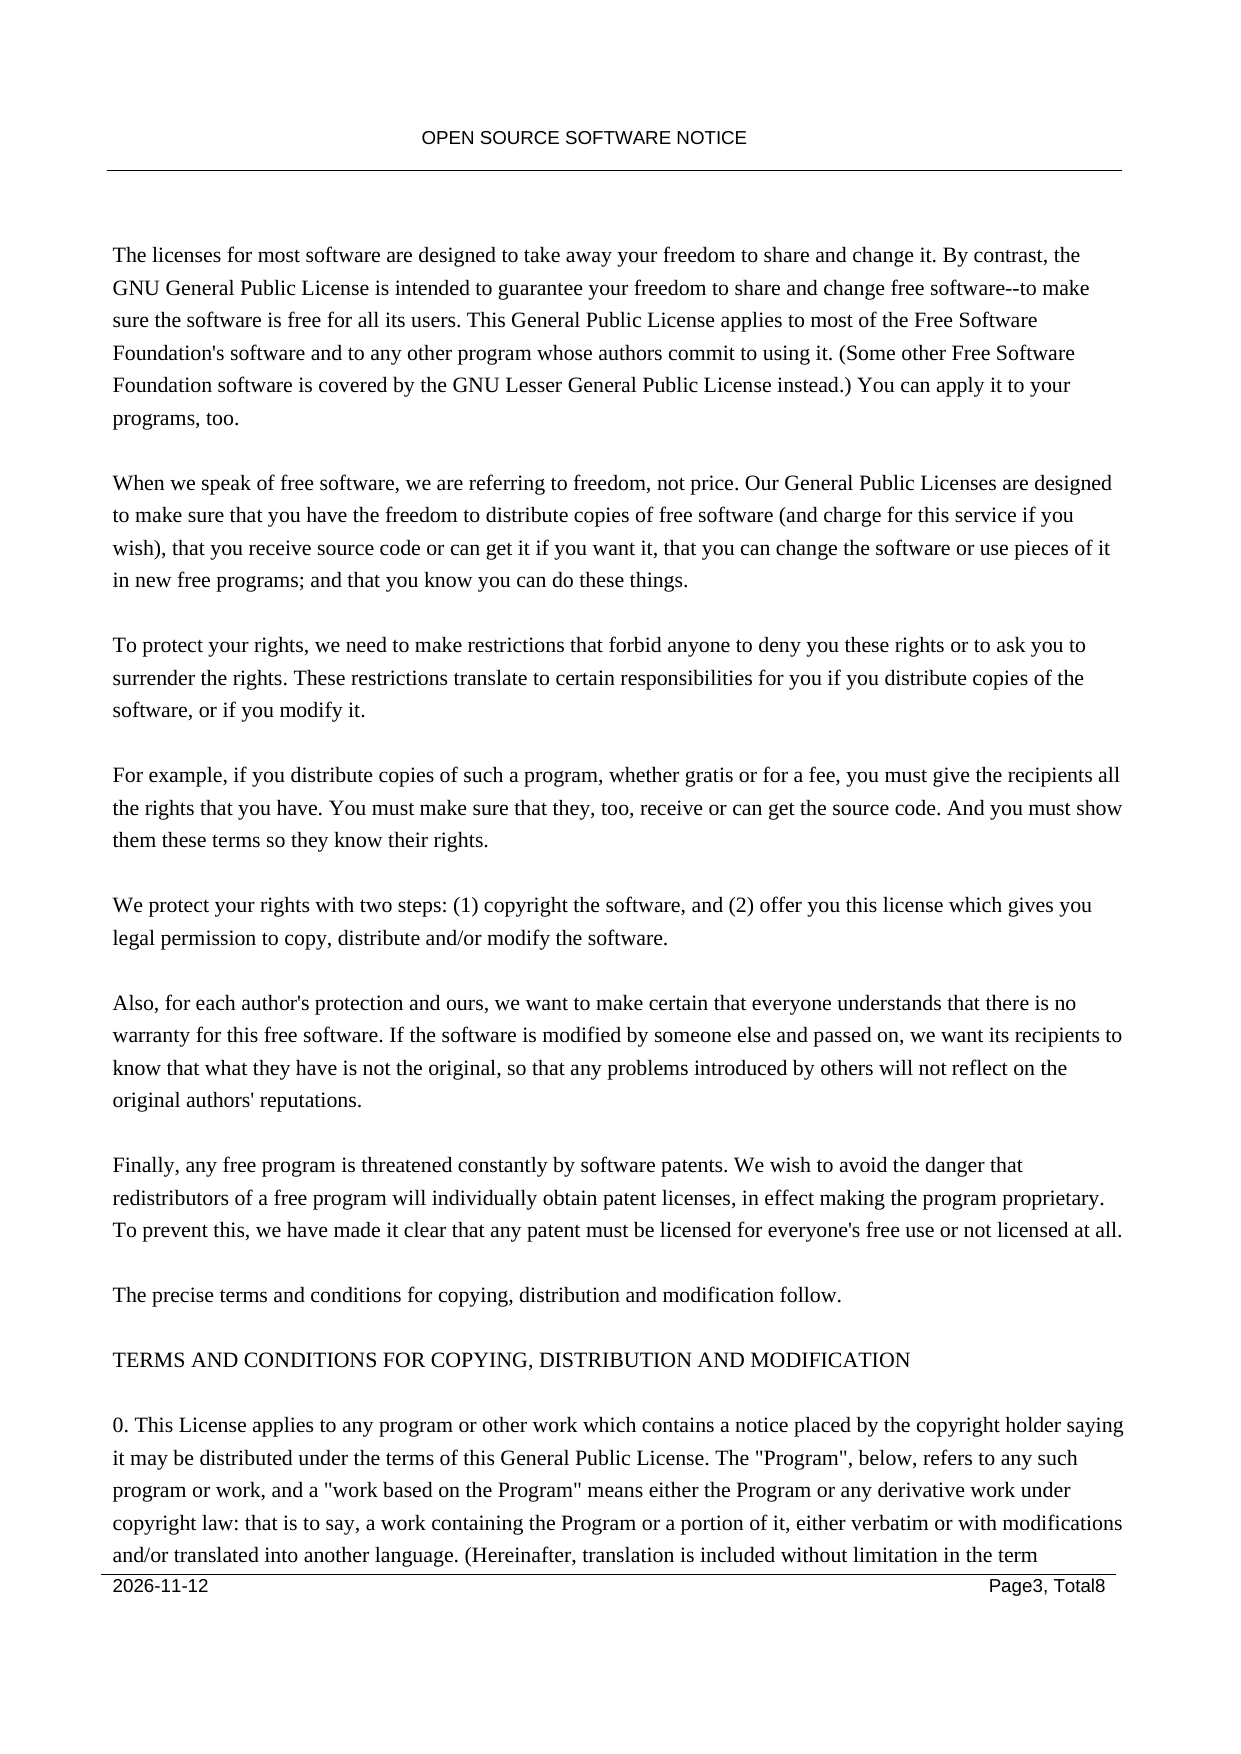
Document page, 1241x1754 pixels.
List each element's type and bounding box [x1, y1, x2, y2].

text [112, 206, 1128, 1571]
